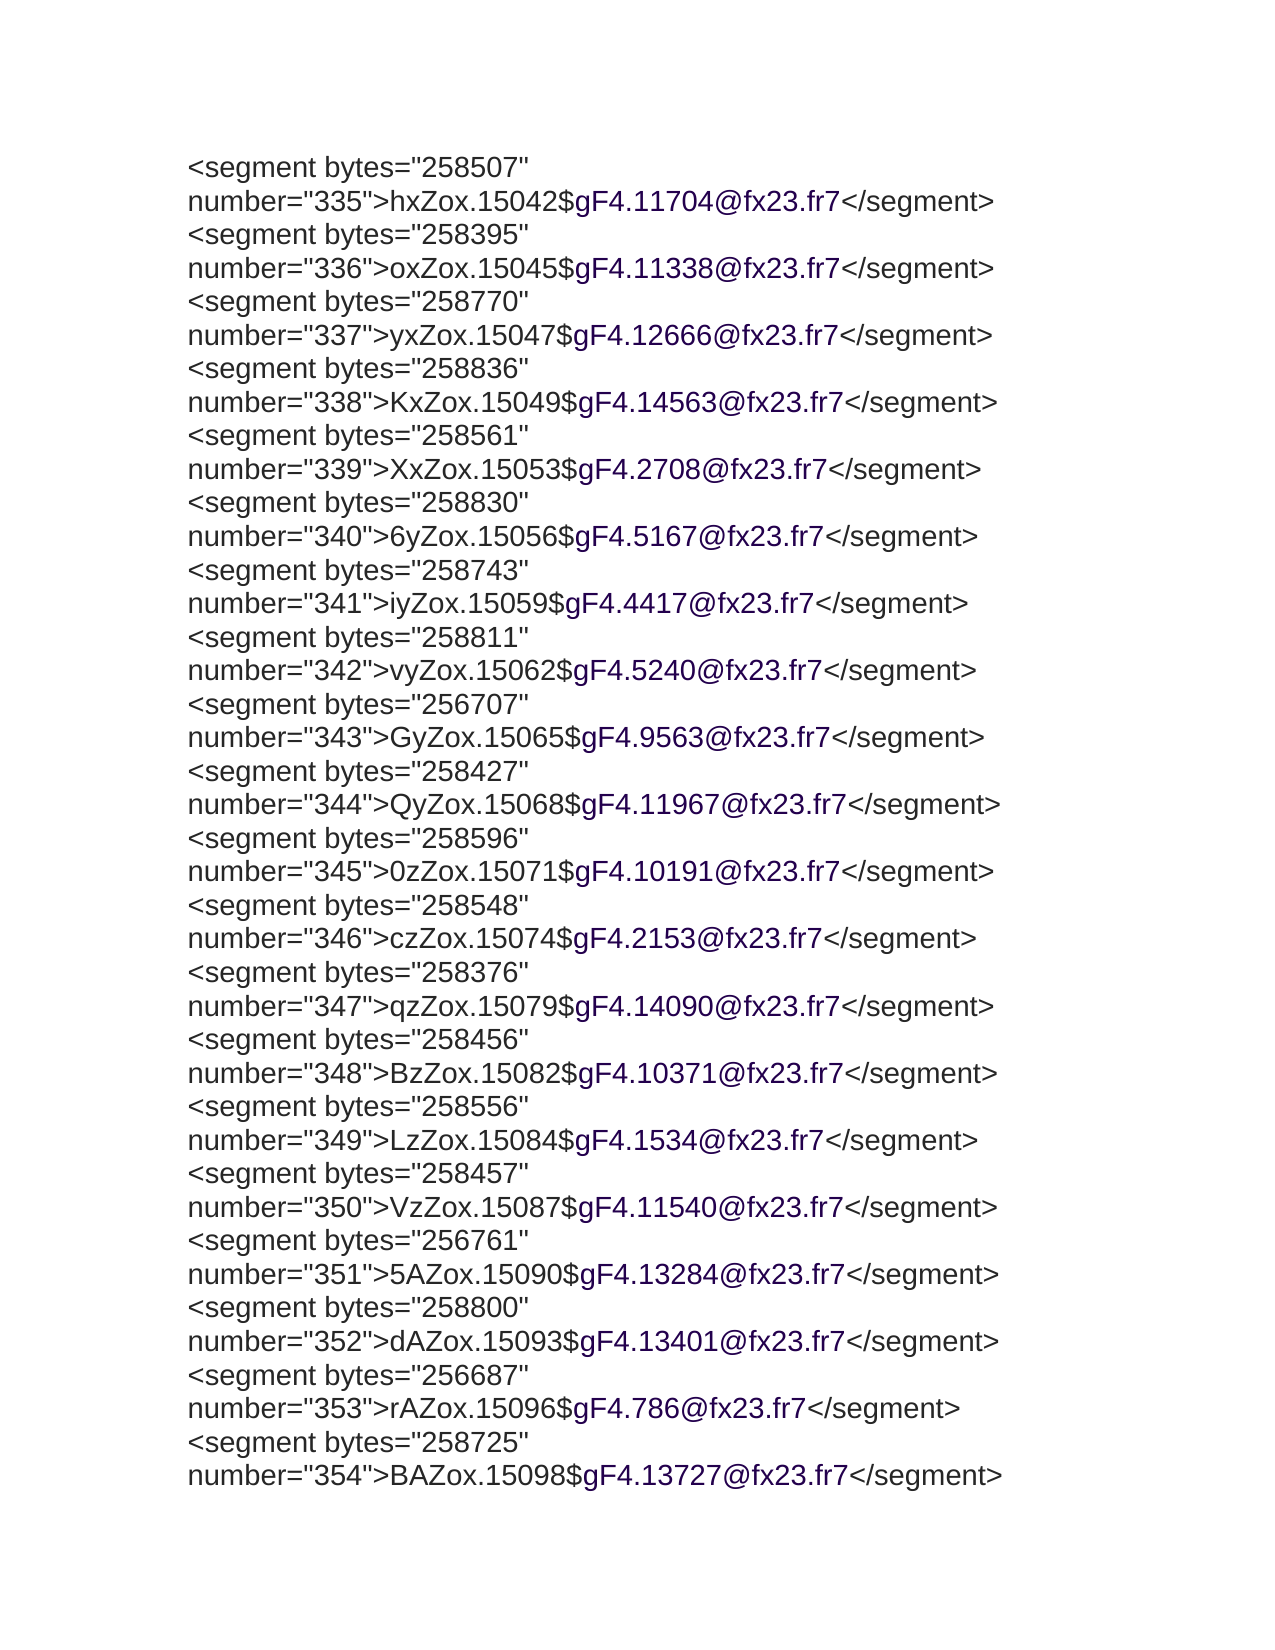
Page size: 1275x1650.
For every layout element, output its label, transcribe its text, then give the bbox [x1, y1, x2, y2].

text <segment bytes="258427" number="344">QyZox.15068$gF4.11967@fx23.fr7</segment> [187, 754, 1087, 821]
text <segment bytes="258376" number="347">qzZox.15079$gF4.14090@fx23.fr7</segment> [187, 955, 1087, 1022]
text <segment bytes="258456" number="348">BzZox.15082$gF4.10371@fx23.fr7</segment> [187, 1022, 1087, 1089]
text <segment bytes="258800" number="352">dAZox.15093$gF4.13401@fx23.fr7</segment> [187, 1290, 1087, 1357]
text <segment bytes="258548" number="346">czZox.15074$gF4.2153@fx23.fr7</segment> [187, 888, 1087, 955]
text <segment bytes="258556" number="349">LzZox.15084$gF4.1534@fx23.fr7</segment> [187, 1089, 1087, 1156]
text <segment bytes="258836" number="338">KxZox.15049$gF4.14563@fx23.fr7</segment> [187, 351, 1087, 418]
text <segment bytes="258725" number="354">BAZox.15098$gF4.13727@fx23.fr7</segment> [187, 1424, 1087, 1492]
text <segment bytes="258811" number="342">vyZox.15062$gF4.5240@fx23.fr7</segment> [187, 619, 1087, 687]
text <segment bytes="258395" number="336">oxZox.15045$gF4.11338@fx23.fr7</segment> [187, 217, 1087, 284]
text <segment bytes="258743" number="341">iyZox.15059$gF4.4417@fx23.fr7</segment> [187, 552, 1087, 619]
text <segment bytes="258770" number="337">yxZox.15047$gF4.12666@fx23.fr7</segment> [187, 284, 1087, 351]
text <segment bytes="258457" number="350">VzZox.15087$gF4.11540@fx23.fr7</segment> [187, 1156, 1087, 1223]
text <segment bytes="258830" number="340">6yZox.15056$gF4.5167@fx23.fr7</segment> [187, 485, 1087, 552]
text <segment bytes="258596" number="345">0zZox.15071$gF4.10191@fx23.fr7</segment> [187, 821, 1087, 888]
text <segment bytes="256687" number="353">rAZox.15096$gF4.786@fx23.fr7</segment> [187, 1357, 1087, 1424]
text <segment bytes="258507" number="335">hxZox.15042$gF4.11704@fx23.fr7</segment> [187, 150, 1087, 217]
text <segment bytes="258561" number="339">XxZox.15053$gF4.2708@fx23.fr7</segment> [187, 418, 1087, 485]
text <segment bytes="256707" number="343">GyZox.15065$gF4.9563@fx23.fr7</segment> [187, 687, 1087, 754]
text <segment bytes="256761" number="351">5AZox.15090$gF4.13284@fx23.fr7</segment> [187, 1223, 1087, 1290]
